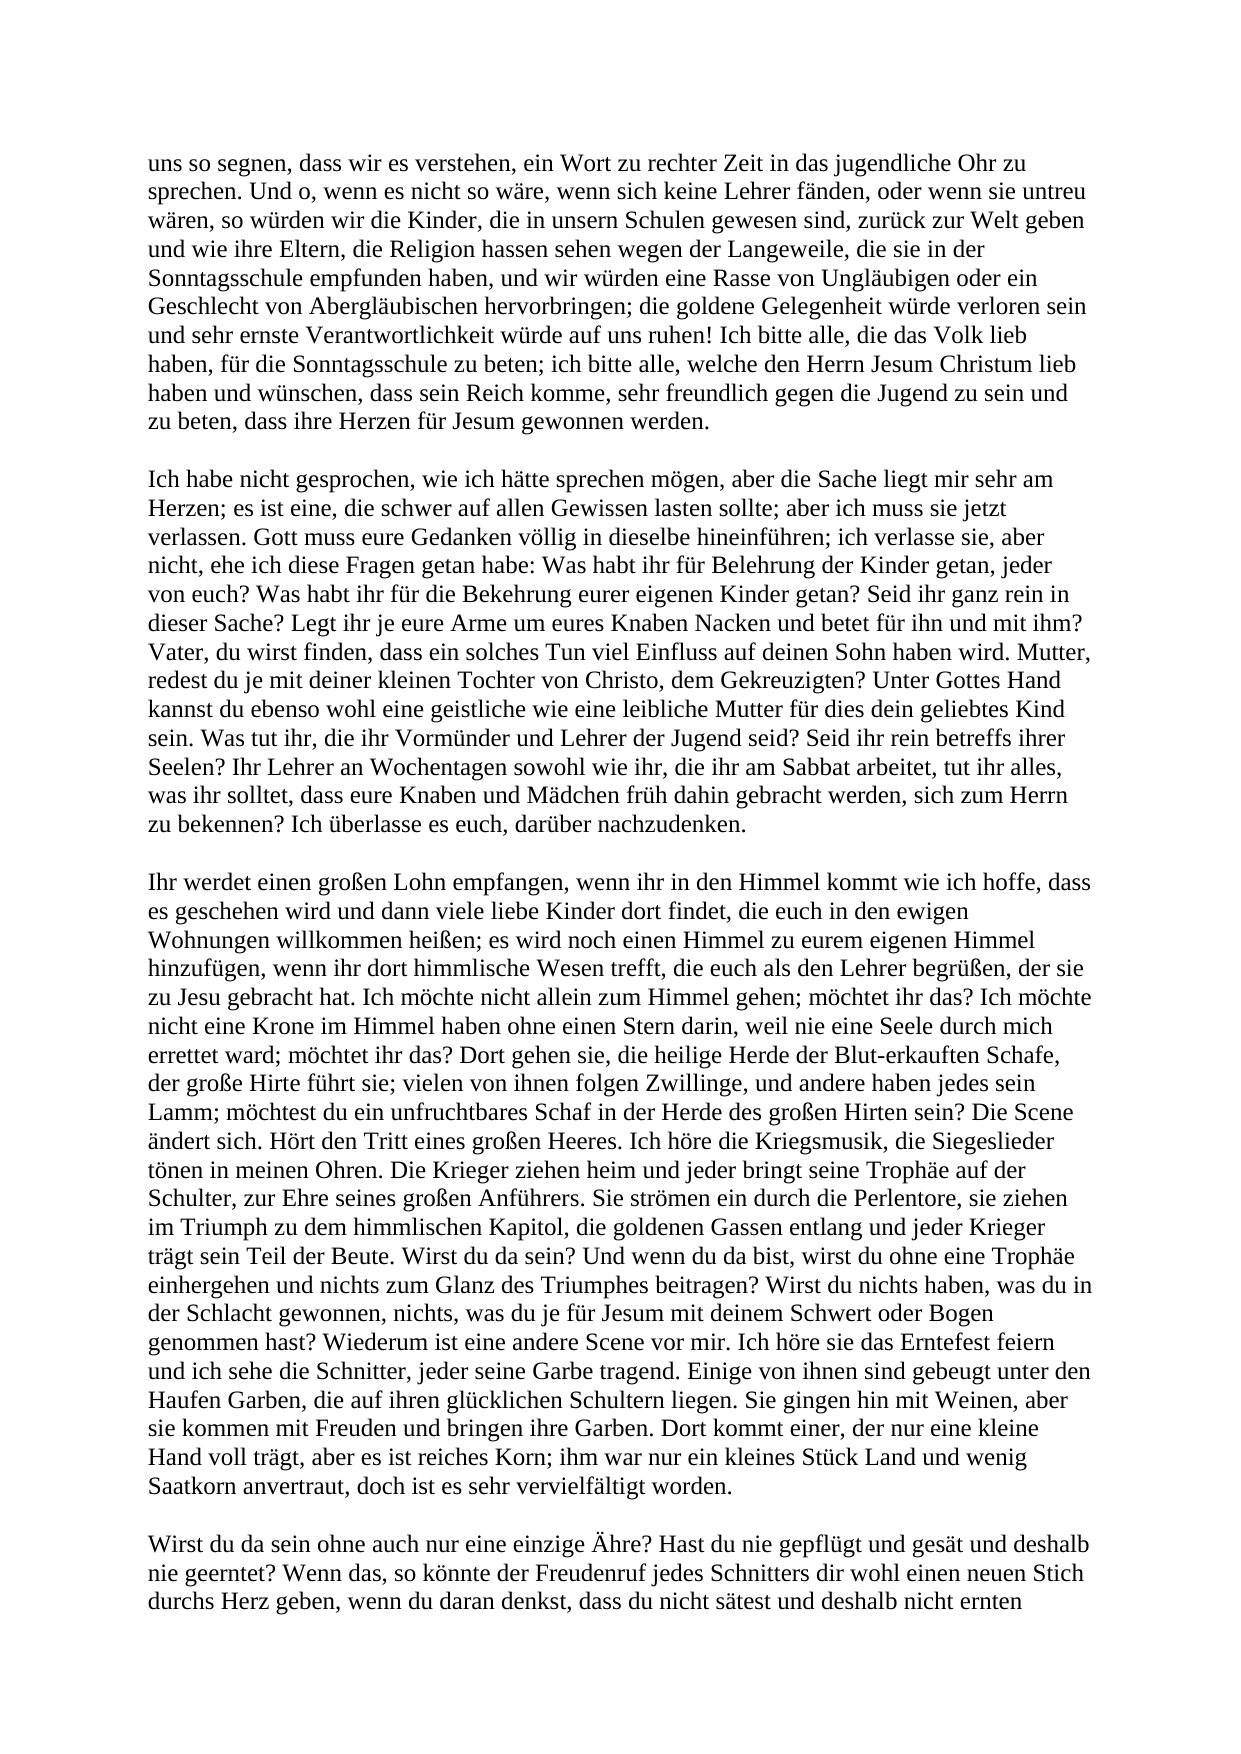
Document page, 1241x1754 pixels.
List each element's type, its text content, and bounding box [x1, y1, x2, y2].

text Ich habe nicht gesprochen, wie ich hätte sprechen mögen, aber die Sache liegt mir sehr am Herzen; es ist eine, die schwer auf allen Gewissen lasten sollte; aber ich muss sie jetzt verlassen. Gott muss eure Gedanken völlig in dieselbe hineinführen; ich verlasse sie, aber nicht, ehe ich diese Fragen getan habe: Was habt ihr für Belehrung der Kinder getan, jeder von euch? Was habt ihr für die Bekehrung eurer eigenen Kinder getan? Seid ihr ganz rein in dieser Sache? Legt ihr je eure Arme um eures Knaben Nacken und betet für ihn und mit ihm? Vater, du wirst finden, dass ein solches Tun viel Einfluss auf deinen Sohn haben wird. Mutter, redest du je mit deiner kleinen Tochter von Christo, dem Gekreuzigten? Unter Gottes Hand kannst du ebenso wohl eine geistliche wie eine leibliche Mutter für dies dein geliebtes Kind sein. Was tut ihr, die ihr Vormünder und Lehrer der Jugend seid? Seid ihr rein betreffs ihrer Seelen? Ihr Lehrer an Wochentagen sowohl wie ihr, die ihr am Sabbat arbeitet, tut ihr alles, was ihr solltet, dass eure Knaben und Mädchen früh dahin gebracht werden, sich zum Herrn zu bekennen? Ich überlasse es euch, darüber nachzudenken. [148, 464, 1093, 838]
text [148, 148, 1093, 435]
text Ihr werdet einen großen Lohn empfangen, wenn ihr in den Himmel kommt wie ich hoffe, dass es geschehen wird und dann viele liebe Kinder dort findet, die euch in den ewigen Wohnungen willkommen heißen; es wird noch einen Himmel zu eurem eigenen Himmel hinzufügen, wenn ihr dort himmlische Wesen trefft, die euch als den Lehrer begrüßen, der sie zu Jesu gebracht hat. Ich möchte nicht allein zum Himmel gehen; möchtet ihr das? Ich möchte nicht eine Krone im Himmel haben ohne einen Stern darin, weil nie eine Seele durch mich errettet ward; möchtet ihr das? Dort gehen sie, die heilige Herde der Blut-erkauften Schafe, der große Hirte führt sie; vielen von ihnen folgen Zwillinge, und andere haben jedes sein Lamm; möchtest du ein unfruchtbares Schaf in der Herde des großen Hirten sein? Die Scene ändert sich. Hört den Tritt eines großen Heeres. Ich höre die Kriegsmusik, die Siegeslieder tönen in meinen Ohren. Die Krieger ziehen heim und jeder bringt seine Trophäe auf der Schulter, zur Ehre seines großen Anführers. Sie strömen ein durch die Perlentore, sie ziehen im Triumph zu dem himmlischen Kapitol, die goldenen Gassen entlang und jeder Krieger trägt sein Teil der Beute. Wirst du da sein? Und wenn du da bist, wirst du ohne eine Trophäe einhergehen und nichts zum Glanz des Triumphes beitragen? Wirst du nichts haben, was du in der Schlacht gewonnen, nichts, was du je für Jesum mit deinem Schwert oder Bogen genommen hast? Wiederum ist eine andere Scene vor mir. Ich höre sie das Erntefest feiern und ich sehe die Schnitter, jeder seine Garbe tragend. Einige von ihnen sind gebeugt unter den Haufen Garben, die auf ihren glücklichen Schultern liegen. Sie gingen hin mit Weinen, aber sie kommen mit Freuden und bringen ihre Garben. Dort kommt einer, der nur eine kleine Hand voll trägt, aber es ist reiches Korn; ihm war nur ein kleines Stück Land und wenig Saatkorn anvertraut, doch ist es sehr vervielfältigt worden. [148, 867, 1093, 1500]
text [148, 1529, 1093, 1615]
